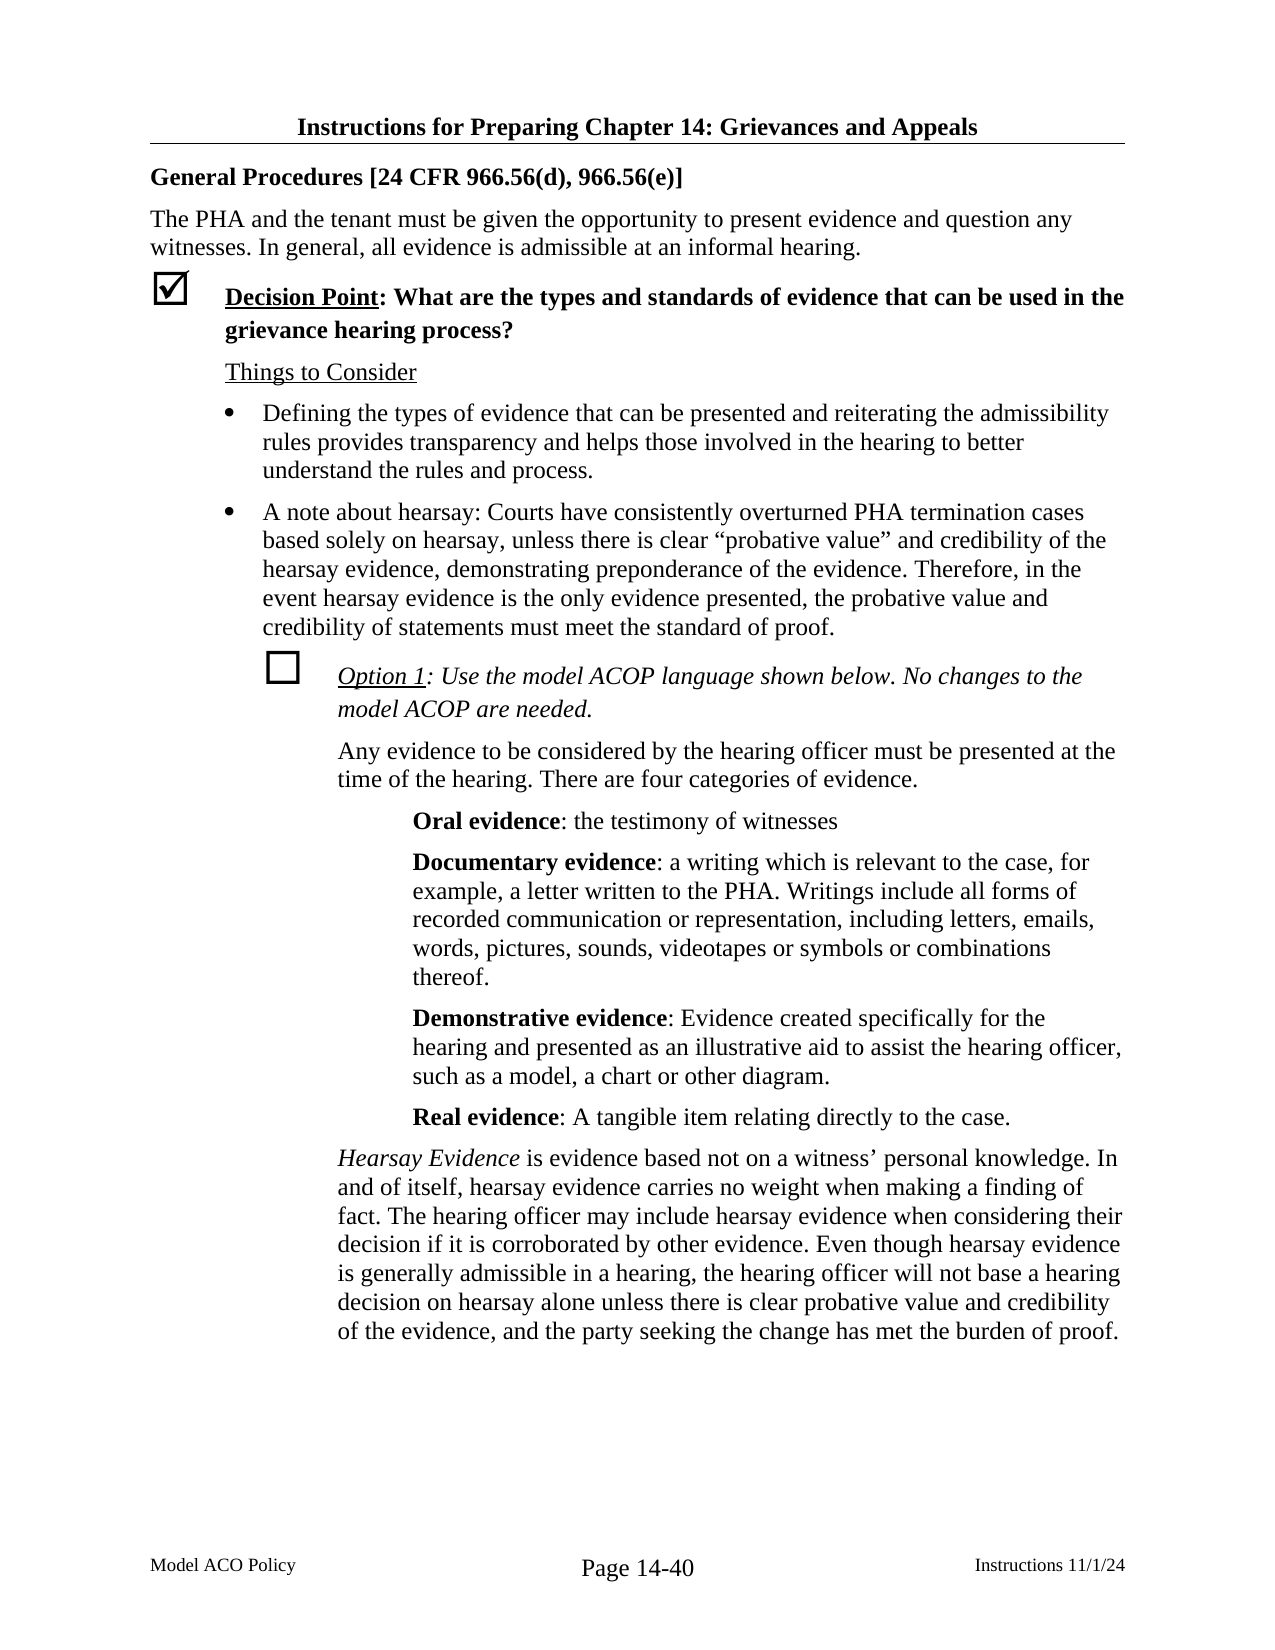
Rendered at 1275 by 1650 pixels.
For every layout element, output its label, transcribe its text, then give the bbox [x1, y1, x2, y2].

text Decision Point: What are the types and standards of evidence that can be used in the grievance hearing process? [150, 274, 1125, 344]
text Real evidence: A tangible item relating directly to the case. [412, 1102, 1125, 1131]
text Things to Consider [225, 357, 1125, 385]
text Oral evidence: the testimony of witnesses [412, 806, 1125, 834]
text Documentary evidence: a writing which is relevant to the case, for example, a letter written to the PHA. Writings include all forms of recorded communication or representation, including letters, emails, words, pictures, sounds, videotapes or symbols or combinations thereof. [412, 847, 1125, 991]
text Any evidence to be considered by the hearing officer must be presented at the time of the hearing. There are four categories of evidence. [337, 736, 1125, 793]
text General Procedures [24 CFR 966.56(d), 966.56(e)] [150, 162, 1125, 191]
text Option 1: Use the model ACOP language shown below. No changes to the model ACOP are needed. [262, 653, 1125, 723]
list A note about hearsay: Courts have consistently overturned PHA termination cases based solely on hearsay, unless there is clear “probative value” and credibility of the hearsay evidence, demonstrating preponderance of the evidence. Therefore, in the event hearsay evidence is the only evidence presented, the probative value and credibility of statements must meet the standard of proof. [225, 497, 1125, 640]
list Defining the types of evidence that can be presented and reiterating the admissibility rules provides transparency and helps those involved in the hearing to better understand the rules and process. [225, 398, 1125, 484]
text Demonstrative evidence: Evidence created specifically for the hearing and presented as an illustrative aid to assist the hearing officer, such as a model, a chart or other diagram. [412, 1003, 1125, 1089]
text The PHA and the tenant must be given the opportunity to present evidence and question any witnesses. In general, all evidence is admissible at an informal hearing. [150, 204, 1125, 261]
text Hearsay Evidence is evidence based not on a witness’ personal knowledge. In and of itself, hearsay evidence carries no weight when making a finding of fact. The hearing officer may include hearsay evidence when considering their decision if it is corroborated by other evidence. Even though hearsay evidence is generally admissible in a hearing, the hearing officer will not base a hearing decision on hearsay alone unless there is clear probative value and credibility of the evidence, and the party seeking the change has met the burden of proof. [337, 1143, 1125, 1344]
